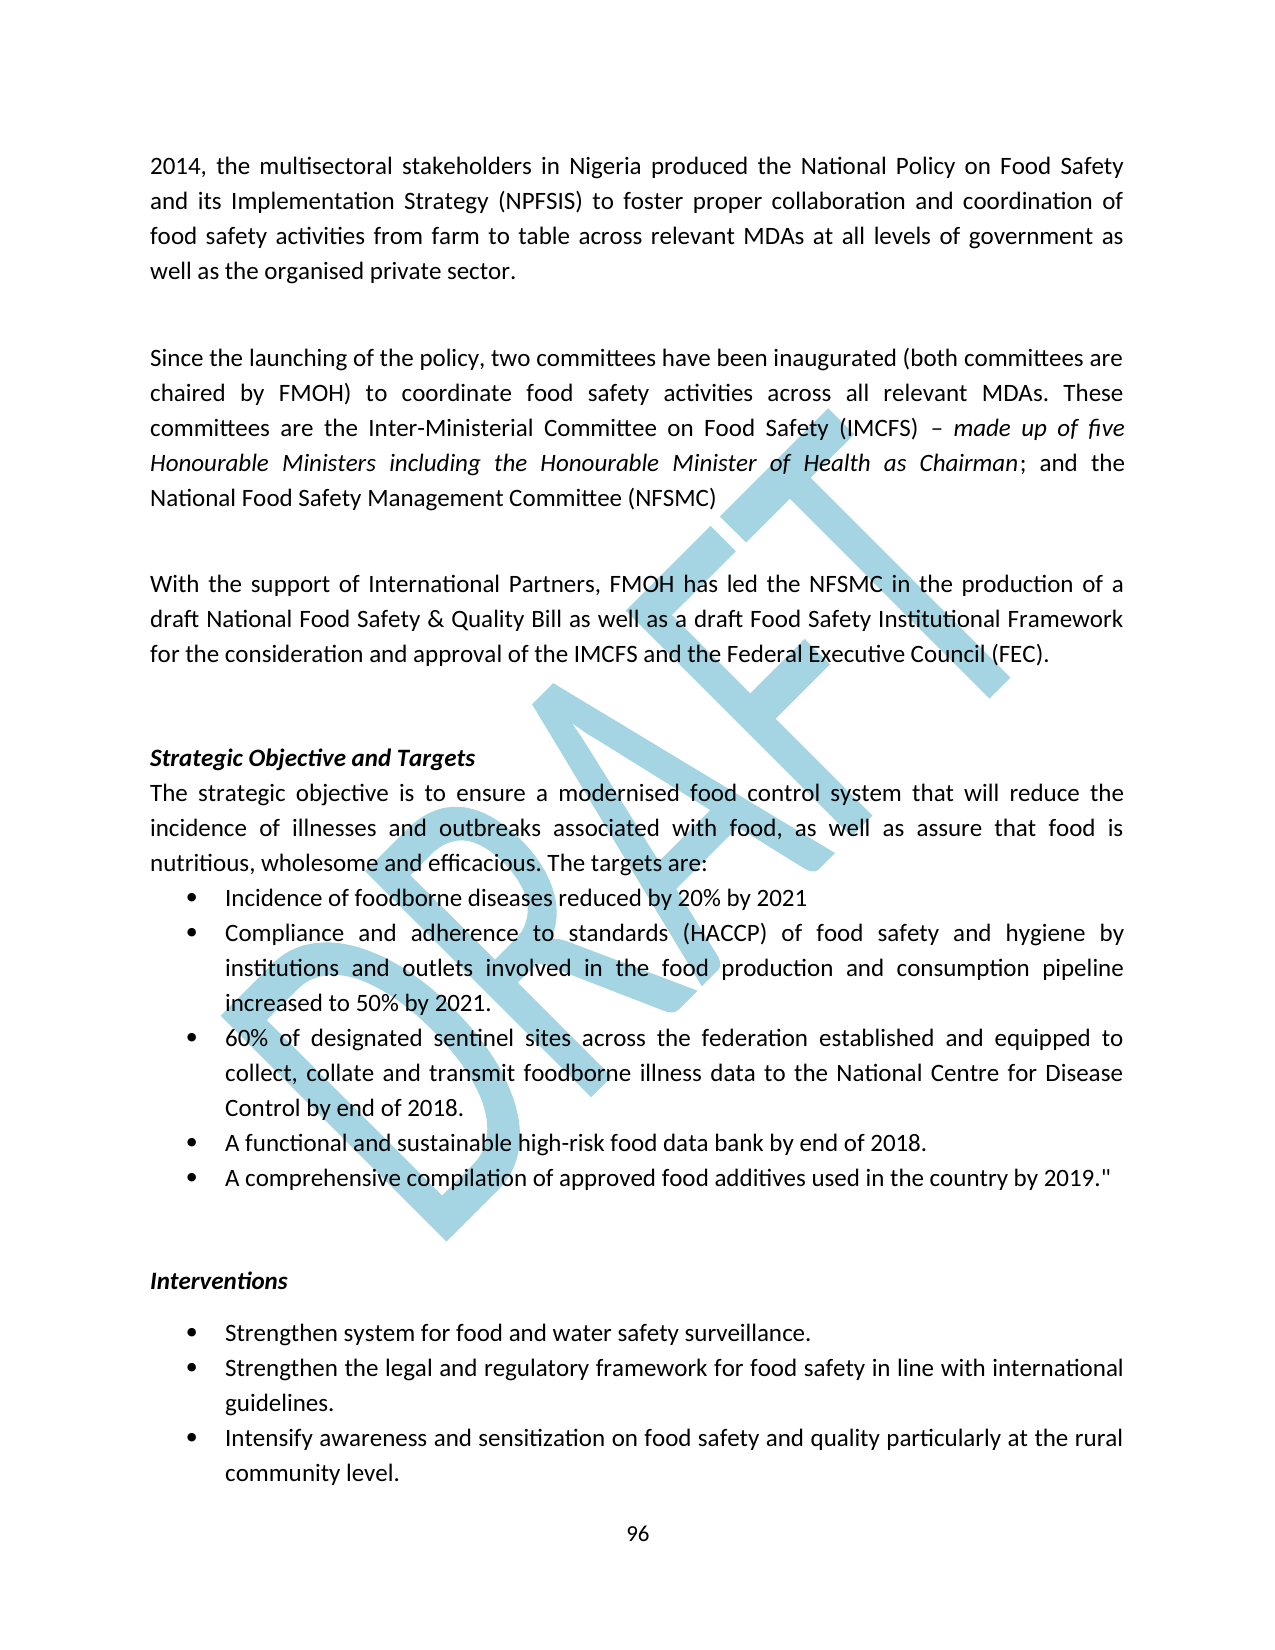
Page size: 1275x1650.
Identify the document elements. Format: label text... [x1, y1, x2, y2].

list Incidence of foodborne diseases reduced by 20% by 2021 [187, 882, 1125, 912]
text With the support of International Partners, FMOH has led the NFSMC in the production of a draft National Food Safety & Quality Bill as well as a draft Food Safety Institutional Framework for the consideration and approval of the IMCFS and the Federal Executive Council (FEC). [150, 568, 1125, 669]
list Strengthen system for food and water safety surveillance. [187, 1317, 1125, 1347]
list Compliance and adherence to standards (HACCP) of food safety and hygiene by institutions and outlets involved in the food production and consumption pipeline increased to 50% by 2021. [187, 917, 1125, 1017]
list A functional and sustainable high-risk food data bank by end of 2018. [187, 1127, 1125, 1157]
list Strengthen the legal and regulatory framework for food safety in line with international guidelines. [187, 1352, 1125, 1417]
text The strategic objective is to ensure a modernised food control system that will reduce the incidence of illnesses and outbreaks associated with food, as well as assure that food is nutritious, wholesome and efficacious. The targets are: [150, 777, 1125, 877]
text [150, 150, 1125, 286]
list Intensify awareness and sensitization on food safety and quality particularly at the rural community level. [187, 1422, 1125, 1487]
text Strategic Objective and Targets [150, 742, 1125, 772]
list A comprehensive compilation of approved food additives used in the country by 2019." [187, 1162, 1125, 1192]
list 60% of designated sentinel sites across the federation established and equipped to collect, collate and transmit foodborne illness data to the National Centre for Disease Control by end of 2018. [187, 1022, 1125, 1122]
list Interventions [150, 1265, 1125, 1296]
text Since the launching of the policy, two committees have been inaugurated (both committees are chaired by FMOH) to coordinate food safety activities across all relevant MDAs. These committees are the Inter-Ministerial Committee on Food Safety (IMCFS) – made up of five Honourable Ministers including the Honourable Minister of Health as Chairman; and the National Food Safety Management Committee (NFSMC) [150, 342, 1125, 512]
